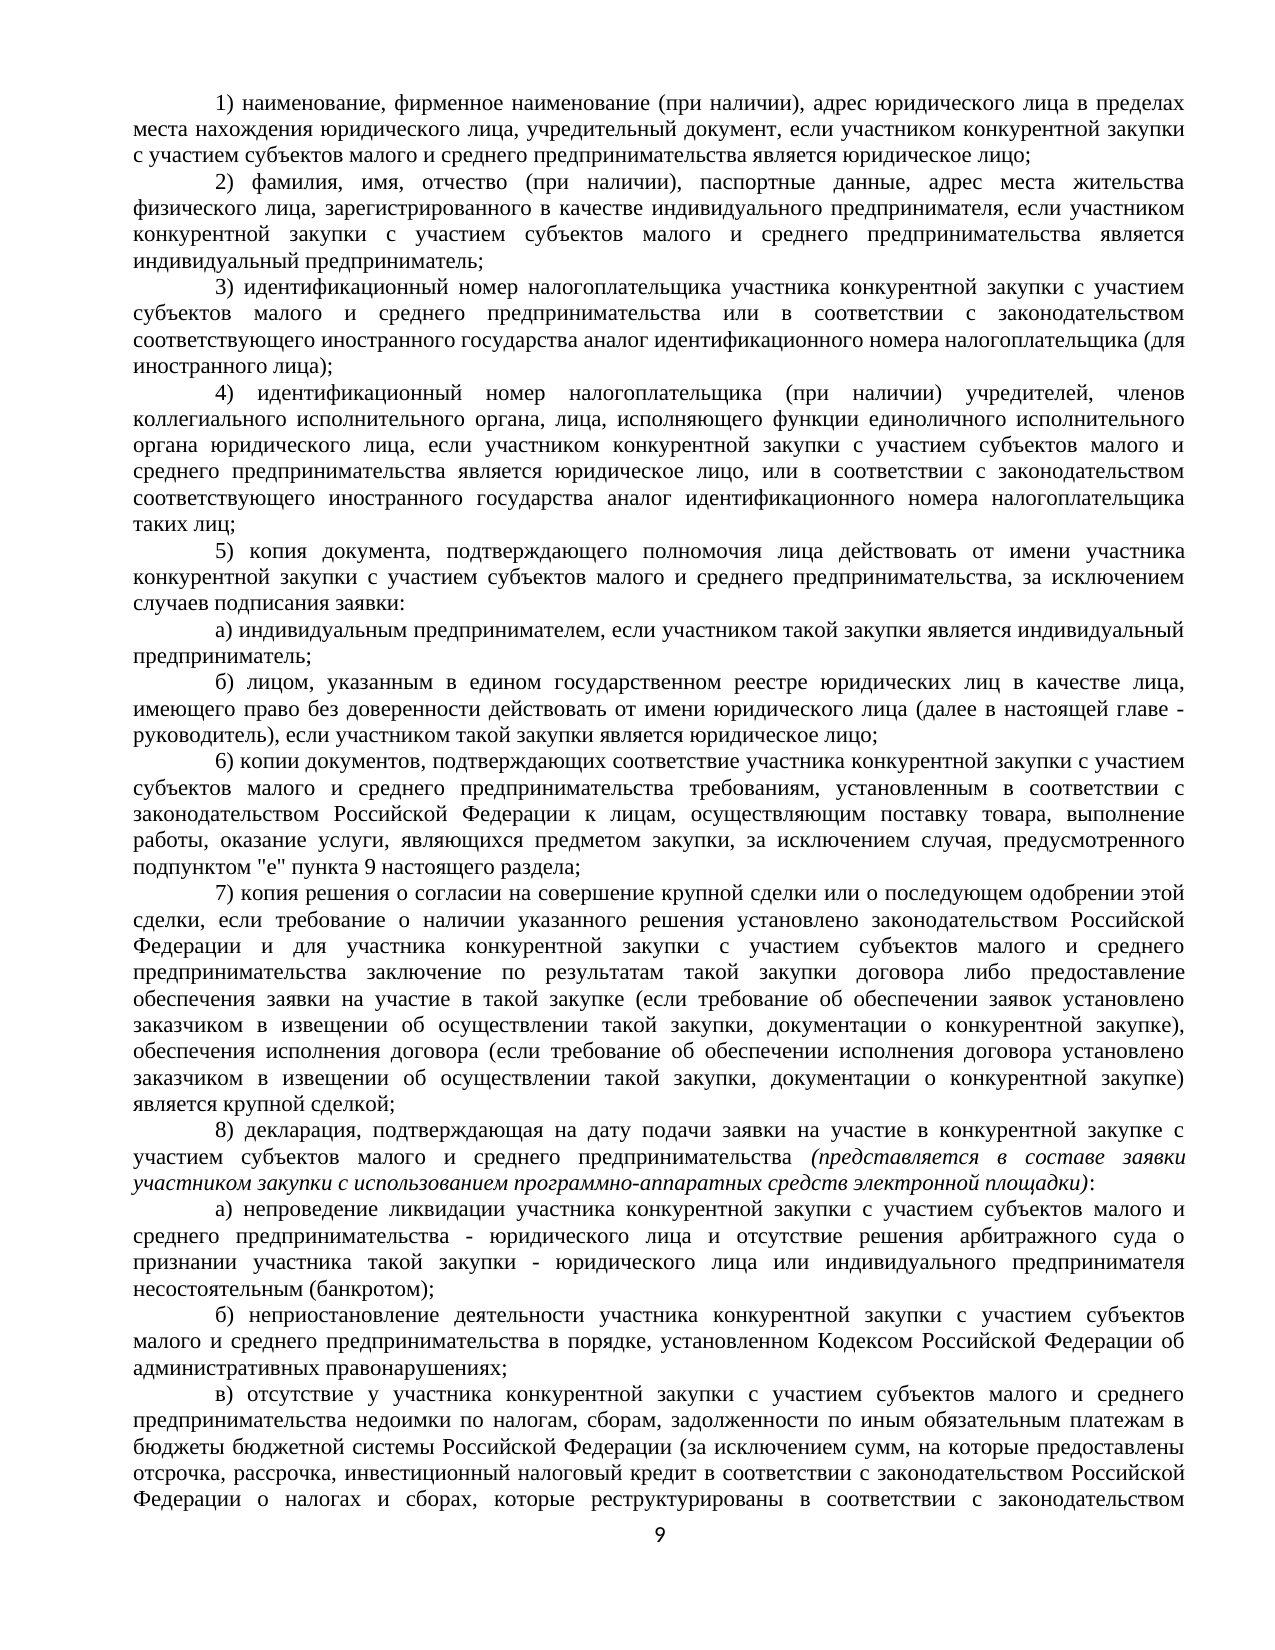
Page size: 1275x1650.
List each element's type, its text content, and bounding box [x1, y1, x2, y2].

text а) непроведение ликвидации участника конкурентной закупки с участием субъектов малого и среднего предпринимательства - юридического лица и отсутствие решения арбитражного суда о признании участника такой закупки - юридического лица или индивидуального предпринимателя несостоятельным (банкротом); [133, 1196, 1186, 1301]
text а) индивидуальным предпринимателем, если участником такой закупки является индивидуальный предприниматель; [133, 616, 1186, 668]
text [133, 1380, 1186, 1512]
text б) лицом, указанным в едином государственном реестре юридических лиц в качестве лица, имеющего право без доверенности действовать от имени юридического лица (далее в настоящей главе - руководитель), если участником такой закупки является юридическое лицо; [133, 668, 1186, 747]
text 8) декларация, подтверждающая на дату подачи заявки на участие в конкурентной закупке с участием субъектов малого и среднего предпринимательства (представляется в составе заявки участником закупки с использованием программно-аппаратных средств электронной площадки): [133, 1116, 1186, 1196]
text 2) фамилия, имя, отчество (при наличии), паспортные данные, адрес места жительства физического лица, зарегистрированного в качестве индивидуального предпринимателя, если участником конкурентной закупки с участием субъектов малого и среднего предпринимательства является индивидуальный предприниматель; [133, 168, 1186, 273]
text 5) копия документа, подтверждающего полномочия лица действовать от имени участника конкурентной закупки с участием субъектов малого и среднего предпринимательства, за исключением случаев подписания заявки: [133, 537, 1186, 616]
text 6) копии документов, подтверждающих соответствие участника конкурентной закупки с участием субъектов малого и среднего предпринимательства требованиям, установленным в соответствии с законодательством Российской Федерации к лицам, осуществляющим поставку товара, выполнение работы, оказание услуги, являющихся предметом закупки, за исключением случая, предусмотренного подпунктом "е" пункта 9 настоящего раздела; [133, 747, 1186, 879]
text 7) копия решения о согласии на совершение крупной сделки или о последующем одобрении этой сделки, если требование о наличии указанного решения установлено законодательством Российской Федерации и для участника конкурентной закупки с участием субъектов малого и среднего предпринимательства заключение по результатам такой закупки договора либо предоставление обеспечения заявки на участие в такой закупке (если требование об обеспечении заявок установлено заказчиком в извещении об осуществлении такой закупки, документации о конкурентной закупке), обеспечения исполнения договора (если требование об обеспечении исполнения договора установлено заказчиком в извещении об осуществлении такой закупки, документации о конкурентной закупке) является крупной сделкой; [133, 879, 1186, 1116]
text 4) идентификационный номер налогоплательщика (при наличии) учредителей, членов коллегиального исполнительного органа, лица, исполняющего функции единоличного исполнительного органа юридического лица, если участником конкурентной закупки с участием субъектов малого и среднего предпринимательства является юридическое лицо, или в соответствии с законодательством соответствующего иностранного государства аналог идентификационного номера налогоплательщика таких лиц; [133, 378, 1186, 537]
text 1) наименование, фирменное наименование (при наличии), адрес юридического лица в пределах места нахождения юридического лица, учредительный документ, если участником конкурентной закупки с участием субъектов малого и среднего предпринимательства является юридическое лицо; [133, 89, 1186, 168]
text б) неприостановление деятельности участника конкурентной закупки с участием субъектов малого и среднего предпринимательства в порядке, установленном Кодексом Российской Федерации об административных правонарушениях; [133, 1301, 1186, 1380]
text 3) идентификационный номер налогоплательщика участника конкурентной закупки с участием субъектов малого и среднего предпринимательства или в соответствии с законодательством соответствующего иностранного государства аналог идентификационного номера налогоплательщика (для иностранного лица); [133, 273, 1186, 378]
